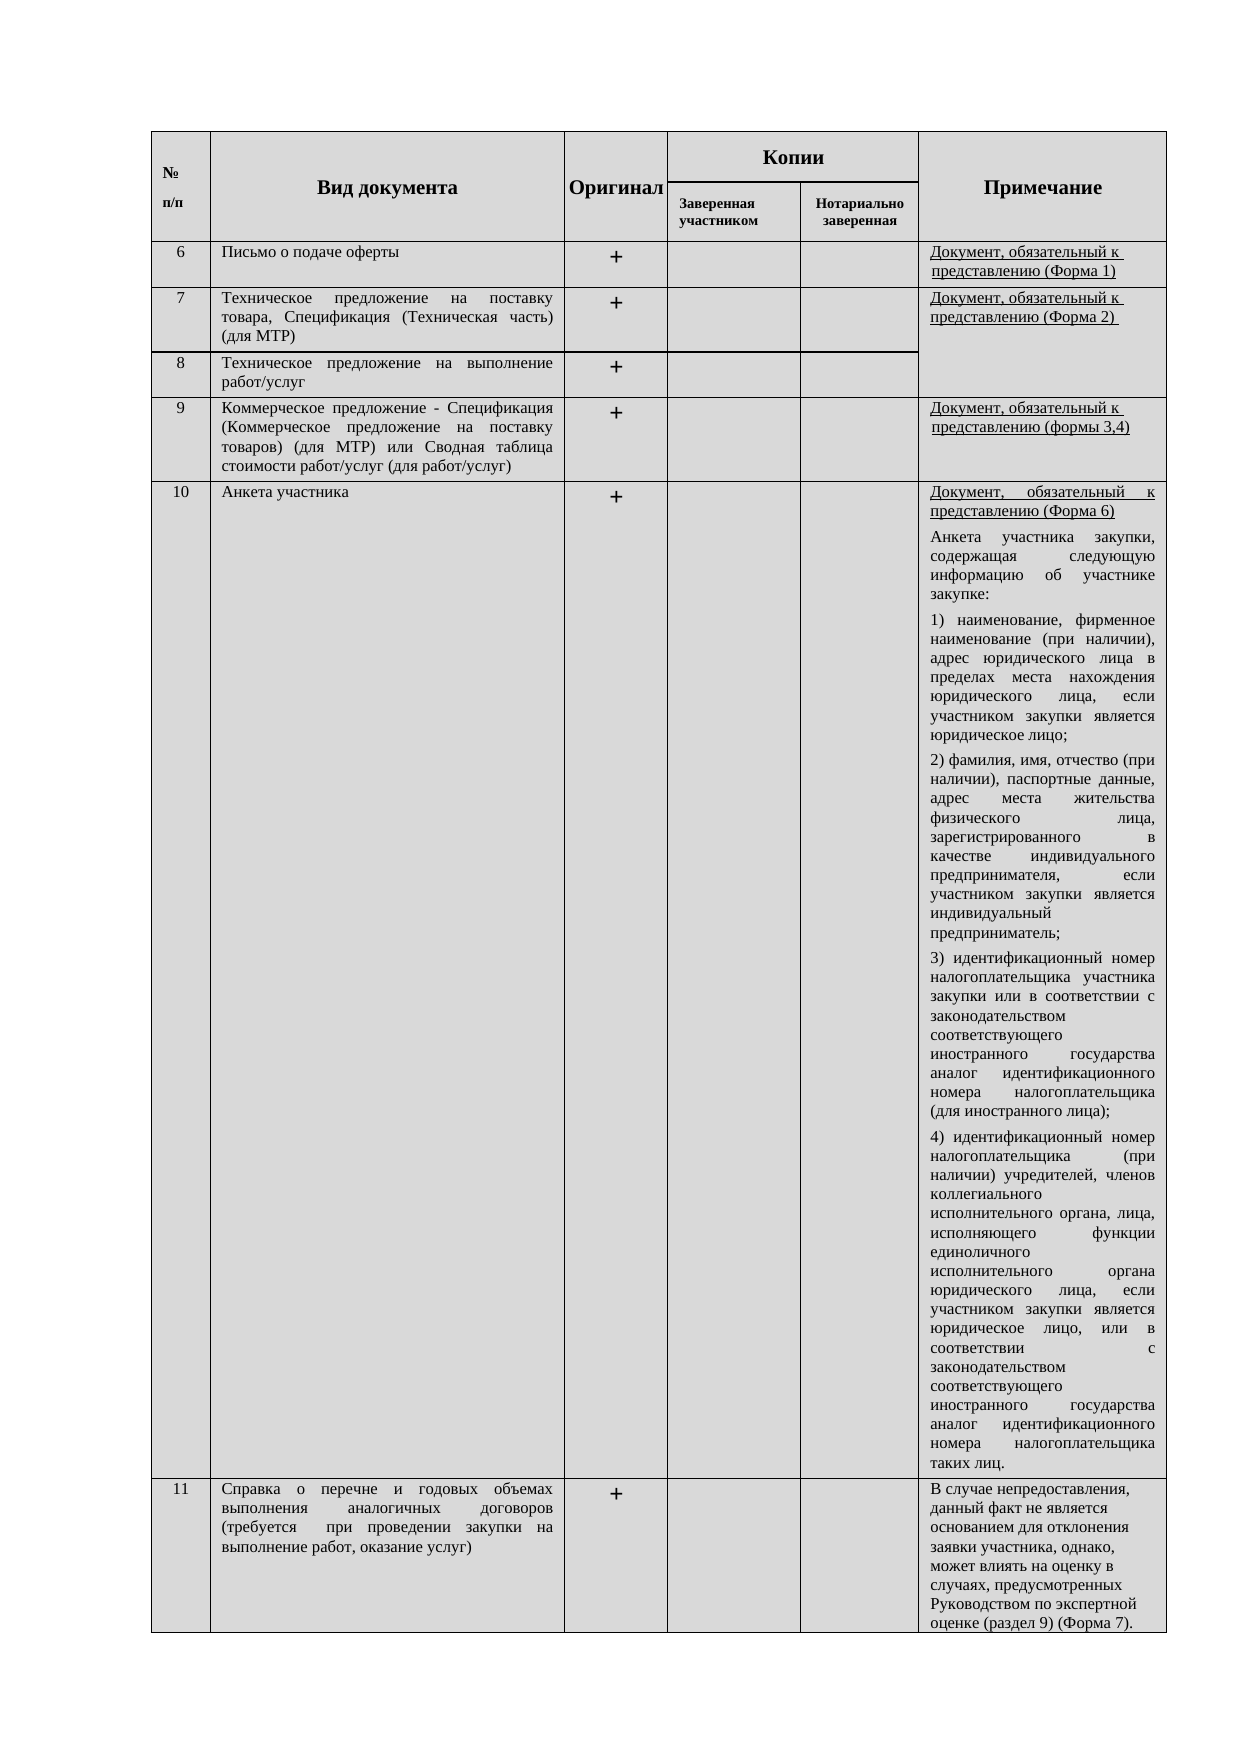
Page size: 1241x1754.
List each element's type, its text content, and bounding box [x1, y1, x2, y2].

table_header Оригинал [565, 132, 667, 241]
table_cell [668, 398, 800, 481]
table_cell 7 [152, 288, 210, 351]
table_cell 6 [152, 242, 210, 287]
table_cell Письмо о подаче оферты [211, 242, 564, 287]
table_header Примечание [919, 132, 1166, 241]
table_cell 8 [152, 353, 210, 397]
table_cell 11 [152, 1479, 210, 1632]
table_header Вид документа [211, 132, 564, 241]
table_cell + [565, 1479, 667, 1632]
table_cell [211, 1479, 564, 1632]
table_cell Заверенная участником [668, 183, 800, 241]
table_cell Коммерческое предложение - Спецификация (Коммерческое предложение на поставку товаров) (для МТР) или Сводная таблица стоимости работ/услуг (для работ/услуг) [211, 398, 564, 481]
table_cell [668, 353, 800, 397]
table_cell + [565, 242, 667, 287]
table_cell + [565, 398, 667, 481]
table_cell [668, 482, 800, 1478]
table_cell + [565, 482, 667, 1478]
table_header № п/п [152, 132, 210, 241]
table_cell Документ, обязательный к представлению (Форма 2) [919, 288, 1166, 397]
table_cell [801, 398, 918, 481]
table_cell Документ, обязательный к представлению (формы 3,4) [919, 398, 1166, 481]
table_cell [801, 482, 918, 1478]
table_cell + [565, 353, 667, 397]
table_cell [919, 1479, 1166, 1632]
table_cell [801, 1479, 918, 1632]
table_cell [801, 288, 918, 351]
table_cell [668, 1479, 800, 1632]
table_cell Документ, обязательный к представлению (Форма 1) [919, 242, 1166, 287]
table_cell 9 [152, 398, 210, 481]
table_cell Техническое предложение на выполнение работ/услуг [211, 353, 564, 397]
table_cell + [565, 288, 667, 351]
table_cell [801, 242, 918, 287]
table_cell Анкета участника [211, 482, 564, 1478]
table_cell Нотариально заверенная [801, 183, 918, 241]
table_cell 10 [152, 482, 210, 1478]
table_cell [668, 242, 800, 287]
table_cell [801, 353, 918, 397]
table_cell Техническое предложение на поставку товара, Спецификация (Техническая часть) (для МТР) [211, 288, 564, 351]
table_cell [668, 288, 800, 351]
table_cell Документ, обязательный к представлению (Форма 6) Анкета участника закупки, содержащая следующую информацию об участнике закупке: 1) наименование, фирменное наименование (при наличии), адрес юридического лица в пределах места нахождения юридического лица, если участником закупки является юридическое лицо; 2) фамилия, имя, отчество (при наличии), паспортные данные, адрес места жительства физического лица, зарегистрированного в качестве индивидуального предпринимателя, если участником закупки является индивидуальный предприниматель; 3) идентификационный номер налогоплательщика участника закупки или в соответствии с законодательством соответствующего иностранного государства аналог идентификационного номера налогоплательщика (для иностранного лица); 4) идентификационный номер налогоплательщика (при наличии) учредителей, членов коллегиального исполнительного органа, лица, исполняющего функции единоличного исполнительного органа юридического лица, если участником закупки является юридическое лицо, или в соответствии с законодательством соответствующего иностранного государства аналог идентификационного номера налогоплательщика таких лиц. [919, 482, 1166, 1478]
table_header Копии [668, 132, 918, 181]
